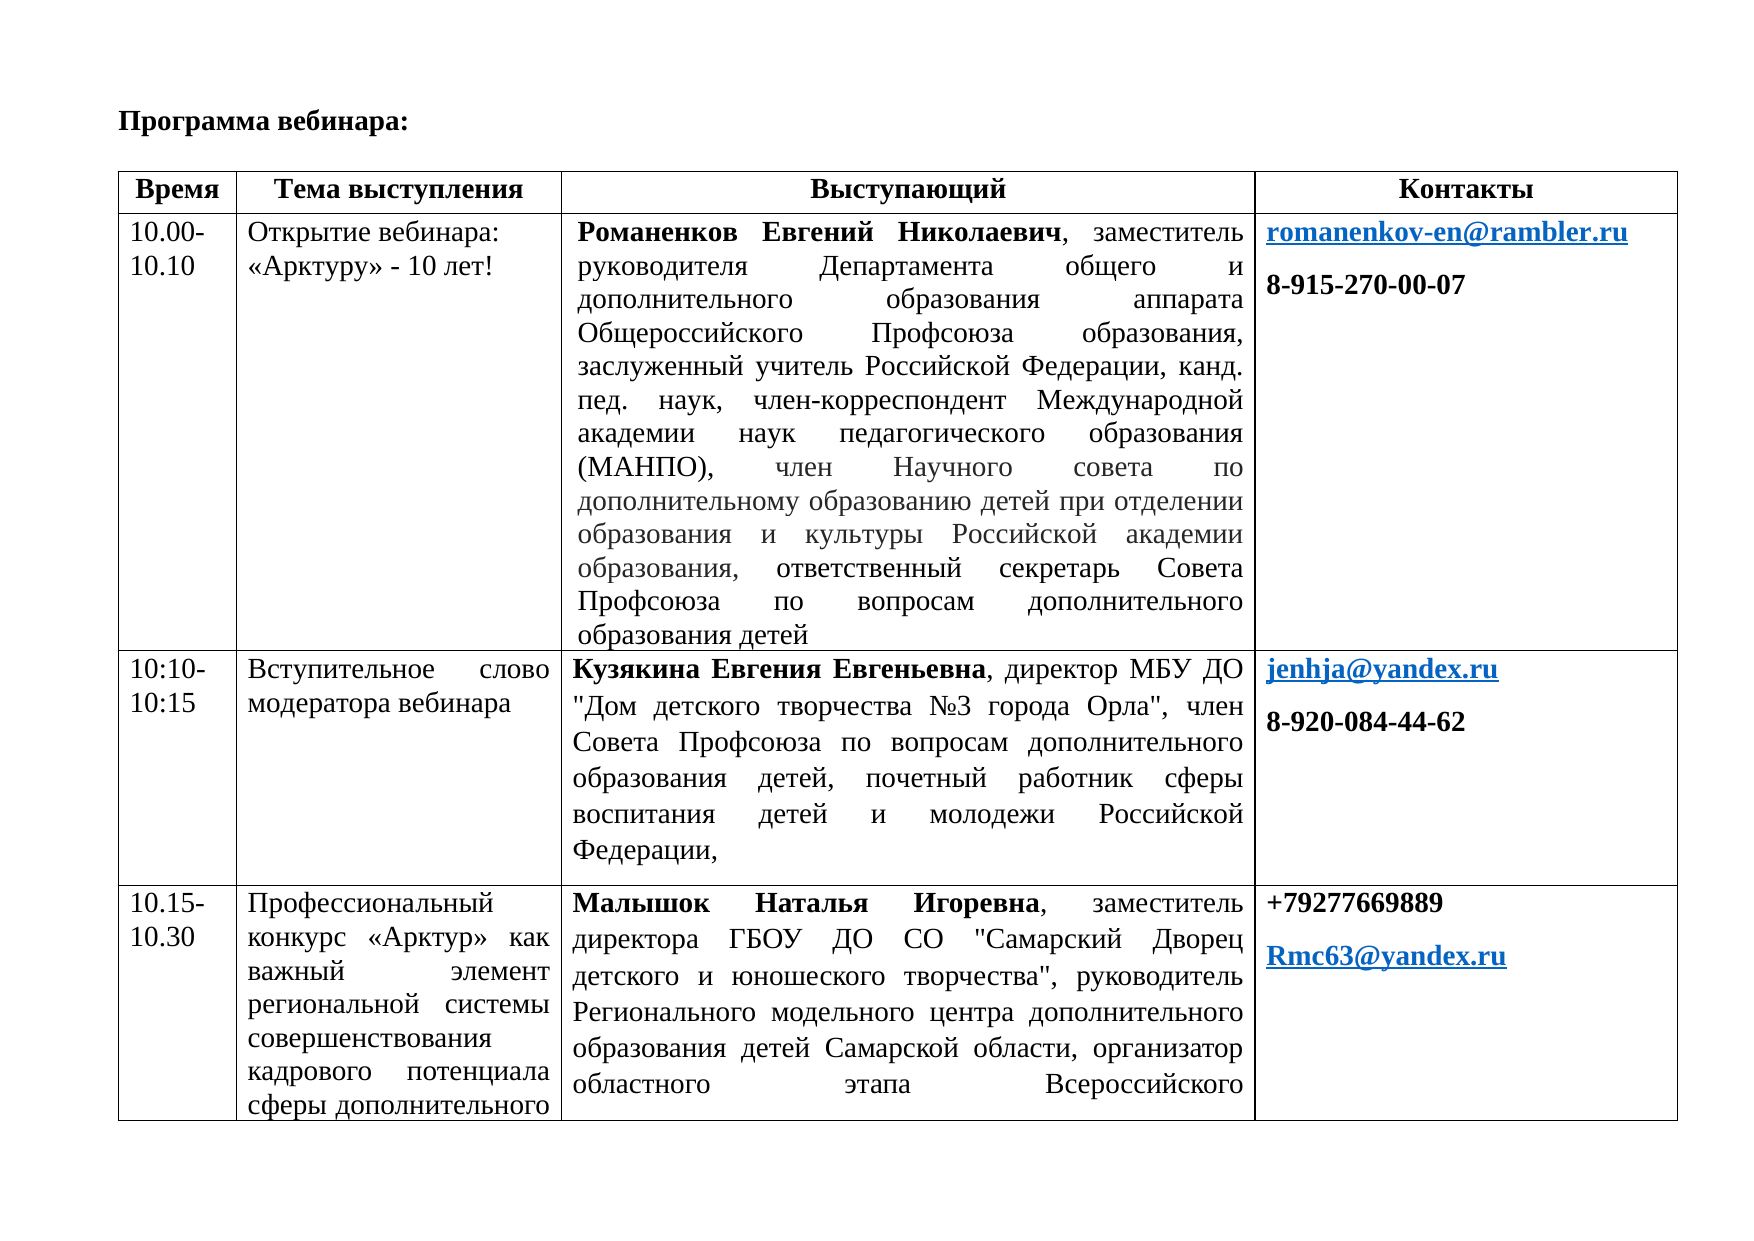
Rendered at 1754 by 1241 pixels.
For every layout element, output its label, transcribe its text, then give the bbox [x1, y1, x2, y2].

table_header Время [119, 172, 236, 213]
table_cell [1256, 886, 1677, 1120]
table_cell romanenkov-en@rambler.ru 8-915-270-00-07 [1256, 214, 1677, 650]
table_cell Открытие вебинара: «Арктуру» - 10 лет! [237, 214, 561, 650]
text Программа вебинара: [118, 103, 1636, 137]
table_header Контакты [1256, 172, 1677, 213]
table_cell Вступительное слово модератора вебинара [237, 651, 561, 884]
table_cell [562, 886, 1254, 1120]
table_header Тема выступления [237, 172, 561, 213]
table_cell 10:10-10:15 [119, 651, 236, 884]
table_cell jenhja@yandex.ru 8-920-084-44-62 [1256, 651, 1677, 884]
table_header Выступающий [562, 172, 1254, 213]
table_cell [237, 886, 561, 1120]
table_cell Кузякина Евгения Евгеньевна, директор МБУ ДО "Дом детского творчества №3 города Орла", член Совета Профсоюза по вопросам дополнительного образования детей, почетный работник сферы воспитания детей и молодежи Российской Федерации, [562, 651, 1254, 884]
table_cell 10.15-10.30 [119, 886, 236, 1120]
table_cell Романенков Евгений Николаевич, заместитель руководителя Департамента общего и дополнительного образования аппарата Общероссийского Профсоюза образования, заслуженный учитель Российской Федерации, канд. пед. наук, член-корреспондент Международной академии наук педагогического образования (МАНПО), член Научного совета по дополнительному образованию детей при отделении образования и культуры Российской академии образования, ответственный секретарь Совета Профсоюза по вопросам дополнительного образования детей [562, 214, 1254, 650]
table_cell 10.00-10.10 [119, 214, 236, 650]
